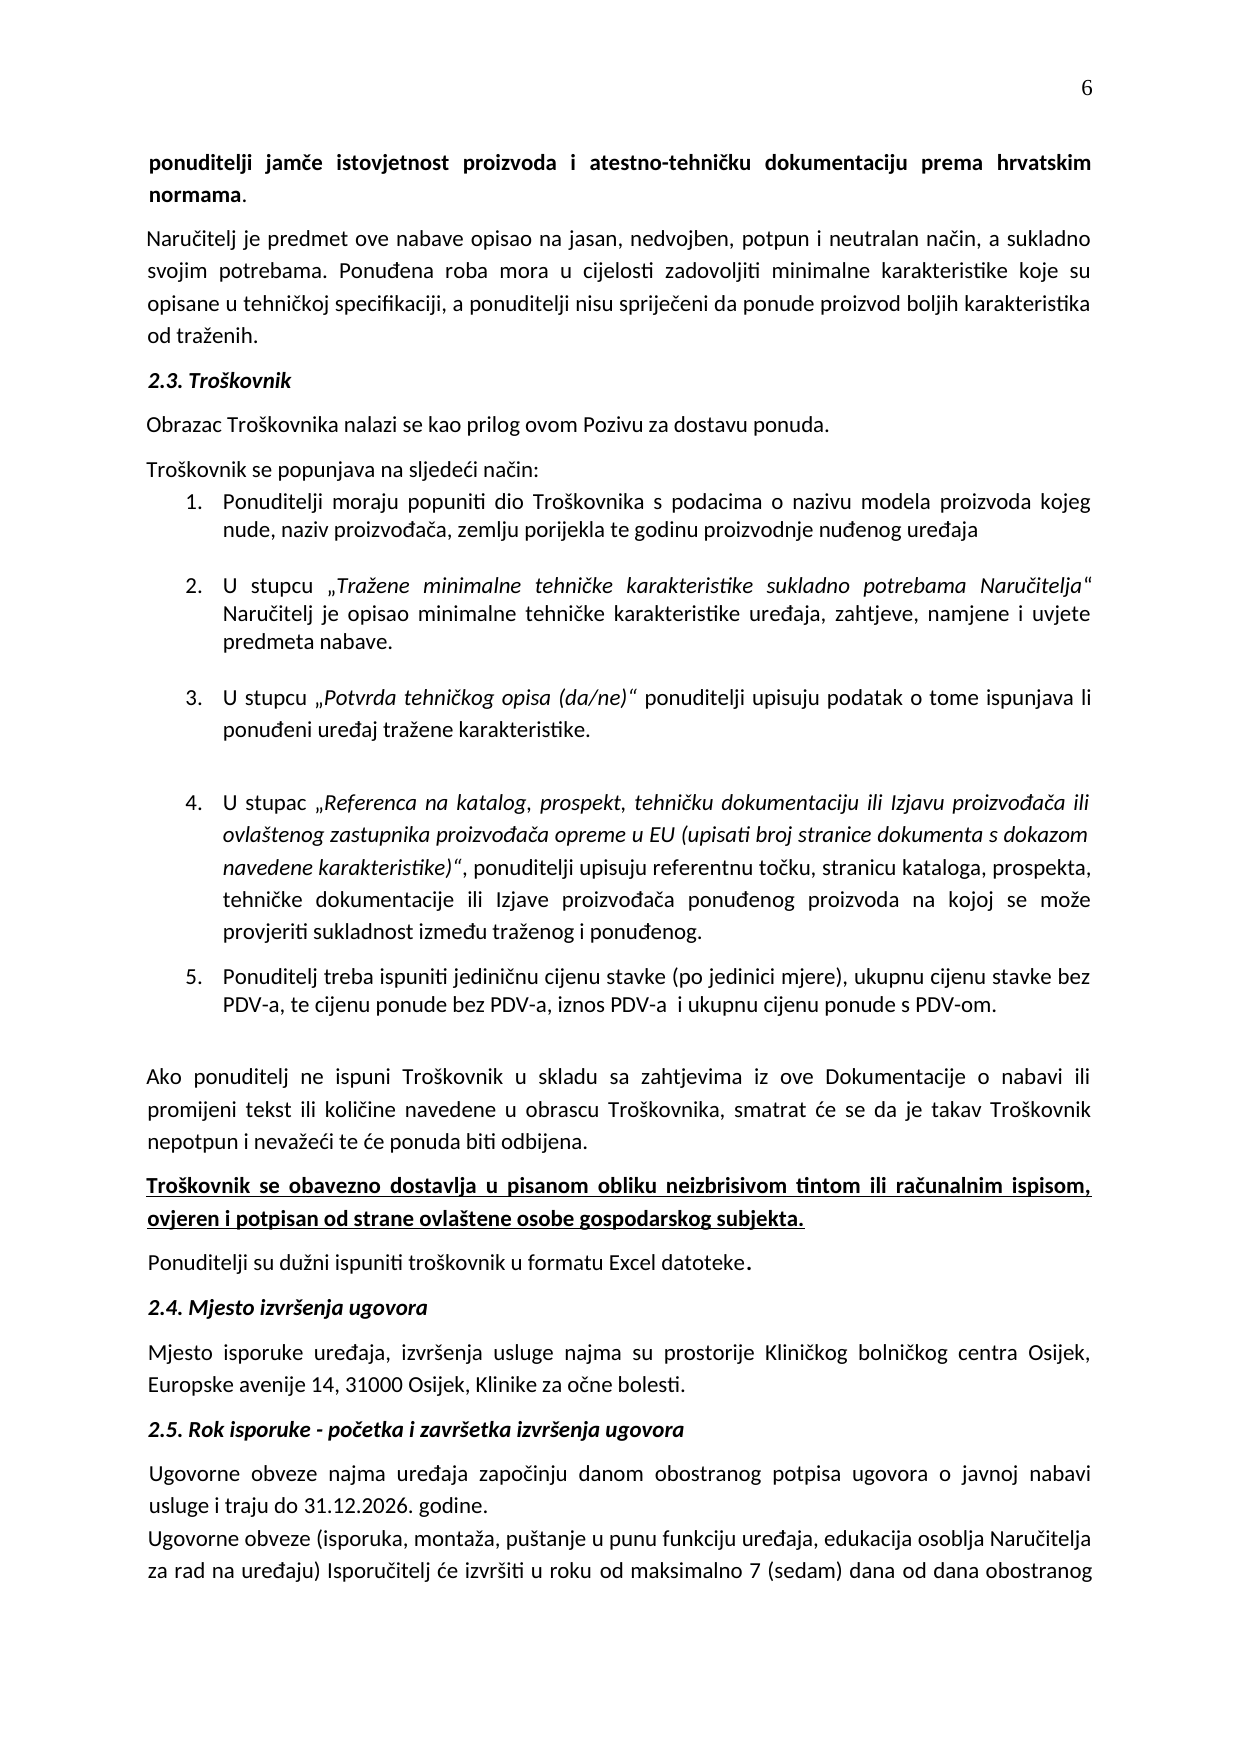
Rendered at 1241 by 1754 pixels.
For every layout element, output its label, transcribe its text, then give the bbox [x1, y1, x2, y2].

text Troškovnik se popunjava na sljedeći način: [146, 455, 1093, 483]
text Mjesto isporuke uređaja, izvršenja usluge najma su prostorije Kliničkog bolničkog centra Osijek, Europske avenije 14, 31000 Osijek, Klinike za očne bolesti. [148, 1338, 1093, 1398]
text Ako ponuditelj ne ispuni Troškovnik u skladu sa zahtjevima iz ove Dokumentacije o nabavi ili promijeni tekst ili količine navedene u obrascu Troškovnika, smatrat će se da je takav Troškovnik nepotpun i nevažeći te će ponuda biti odbijena. [146, 1062, 1093, 1155]
subtitle 2.4. Mjesto izvršenja ugovora [148, 1293, 1093, 1321]
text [148, 148, 1093, 208]
text Troškovnik se obavezno dostavlja u pisanom obliku neizbrisivom tintom ili računalnim ispisom, ovjeren i potpisan od strane ovlaštene osobe gospodarskog subjekta. [146, 1172, 1093, 1232]
subtitle 2.5. Rok isporuke - početka i završetka izvršenja ugovora [148, 1415, 1093, 1443]
list Ponuditelji moraju popuniti dio Troškovnika s podacima o nazivu modela proizvoda kojeg nude, naziv proizvođača, zemlju porijekla te godinu proizvodnje nuđenog uređaja [185, 487, 1092, 543]
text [148, 1524, 1093, 1584]
text Obrazac Troškovnika nalazi se kao prilog ovom Pozivu za dostavu ponuda. [146, 410, 1093, 438]
subtitle 2.3. Troškovnik [148, 366, 1093, 394]
text Ponuditelji su dužni ispuniti troškovnik u formatu Excel datoteke. [148, 1248, 1093, 1276]
text Ugovorne obveze najma uređaja započinju danom obostranog potpisa ugovora o javnoj nabavi usluge i traju do 31.12.2026. godine. [148, 1459, 1093, 1519]
list U stupcu „Potvrda tehničkog opisa (da/ne)“ ponuditelji upisuju podatak o tome ispunjava li ponuđeni uređaj tražene karakteristike. [185, 683, 1093, 744]
list U stupcu „Tražene minimalne tehničke karakteristike sukladno potrebama Naručitelja“ Naručitelj je opisao minimalne tehničke karakteristike uređaja, zahtjeve, namjene i uvjete predmeta nabave. [185, 571, 1092, 655]
list Ponuditelj treba ispuniti jediničnu cijenu stavke (po jedinici mjere), ukupnu cijenu stavke bez PDV-a, te cijenu ponude bez PDV-a, iznos PDV-a i ukupnu cijenu ponude s PDV-om. [185, 962, 1093, 1018]
list U stupac „Referenca na katalog, prospekt, tehničku dokumentaciju ili Izjavu proizvođača ili ovlaštenog zastupnika proizvođača opreme u EU (upisati broj stranice dokumenta s dokazom navedene karakteristike)“, ponuditelji upisuju referentnu točku, stranicu kataloga, prospekta, tehničke dokumentacije ili Izjave proizvođača ponuđenog proizvoda na kojoj se može provjeriti sukladnost između traženog i ponuđenog. [185, 788, 1093, 945]
text Naručitelj je predmet ove nabave opisao na jasan, nedvojben, potpun i neutralan način, a sukladno svojim potrebama. Ponuđena roba mora u cijelosti zadovoljiti minimalne karakteristike koje su opisane u tehničkoj specifikaciji, a ponuditelji nisu spriječeni da ponude proizvod boljih karakteristika od traženih. [146, 224, 1093, 349]
